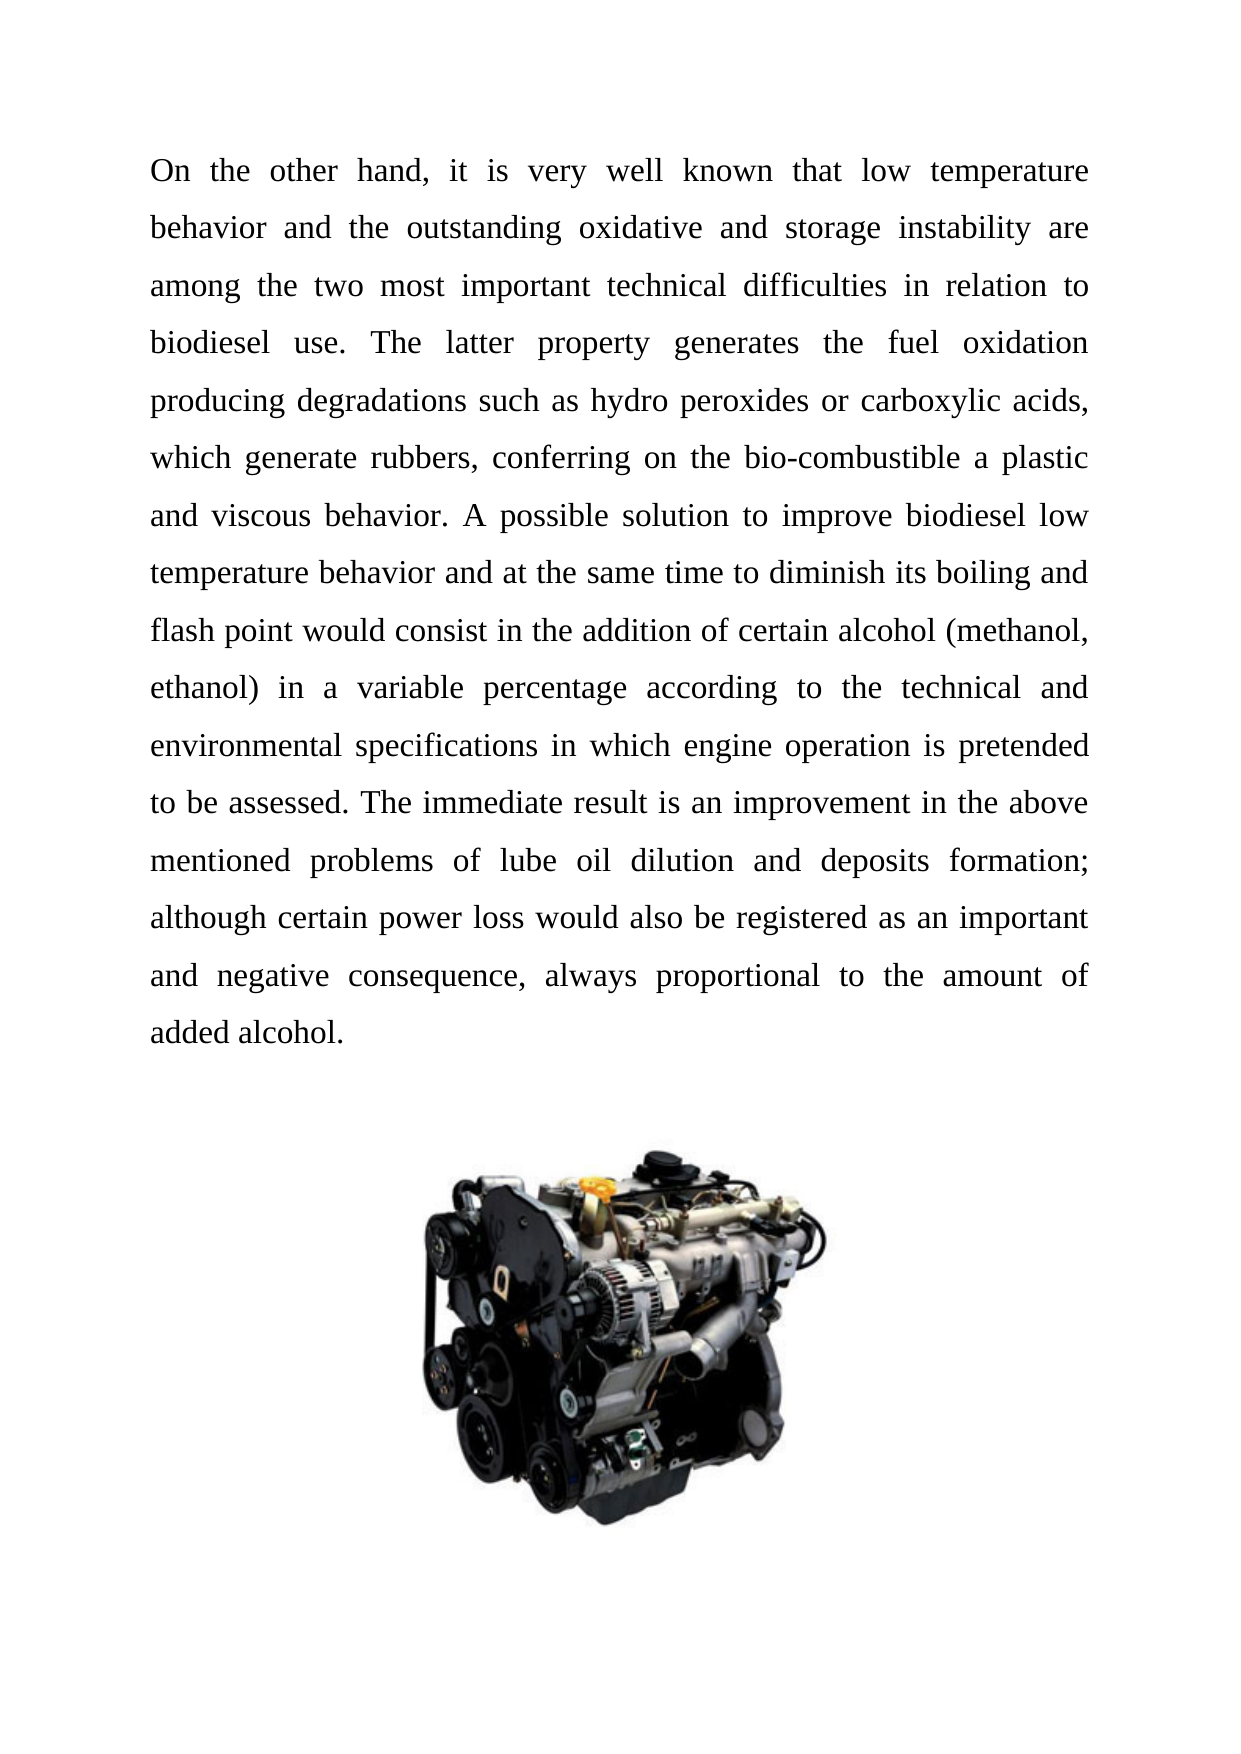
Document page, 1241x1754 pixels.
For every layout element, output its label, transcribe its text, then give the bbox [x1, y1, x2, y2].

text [150, 150, 1090, 246]
text On the other hand, it is very well known that low temperature behavior and the outstanding oxidative and storage instability are among the two most important technical difficulties in relation to biodiesel use. The latter property generates the fuel oxidation producing degradations such as hydro peroxides or carboxylic acids, which generate rubbers, conferring on the bio-combustible a plastic and viscous behavior. A possible solution to improve biodiesel low temperature behavior and at the same time to diminish its boiling and flash point would consist in the addition of certain alcohol (methanol, ethanol) in a variable percentage according to the technical and environmental specifications in which engine operation is pretended to be assessed. The immediate result is an improvement in the above mentioned problems of lube oil dilution and deposits formation; although certain power loss would also be registered as an important and negative consequence, always proportional to the amount of added alcohol. [150, 265, 1090, 1166]
